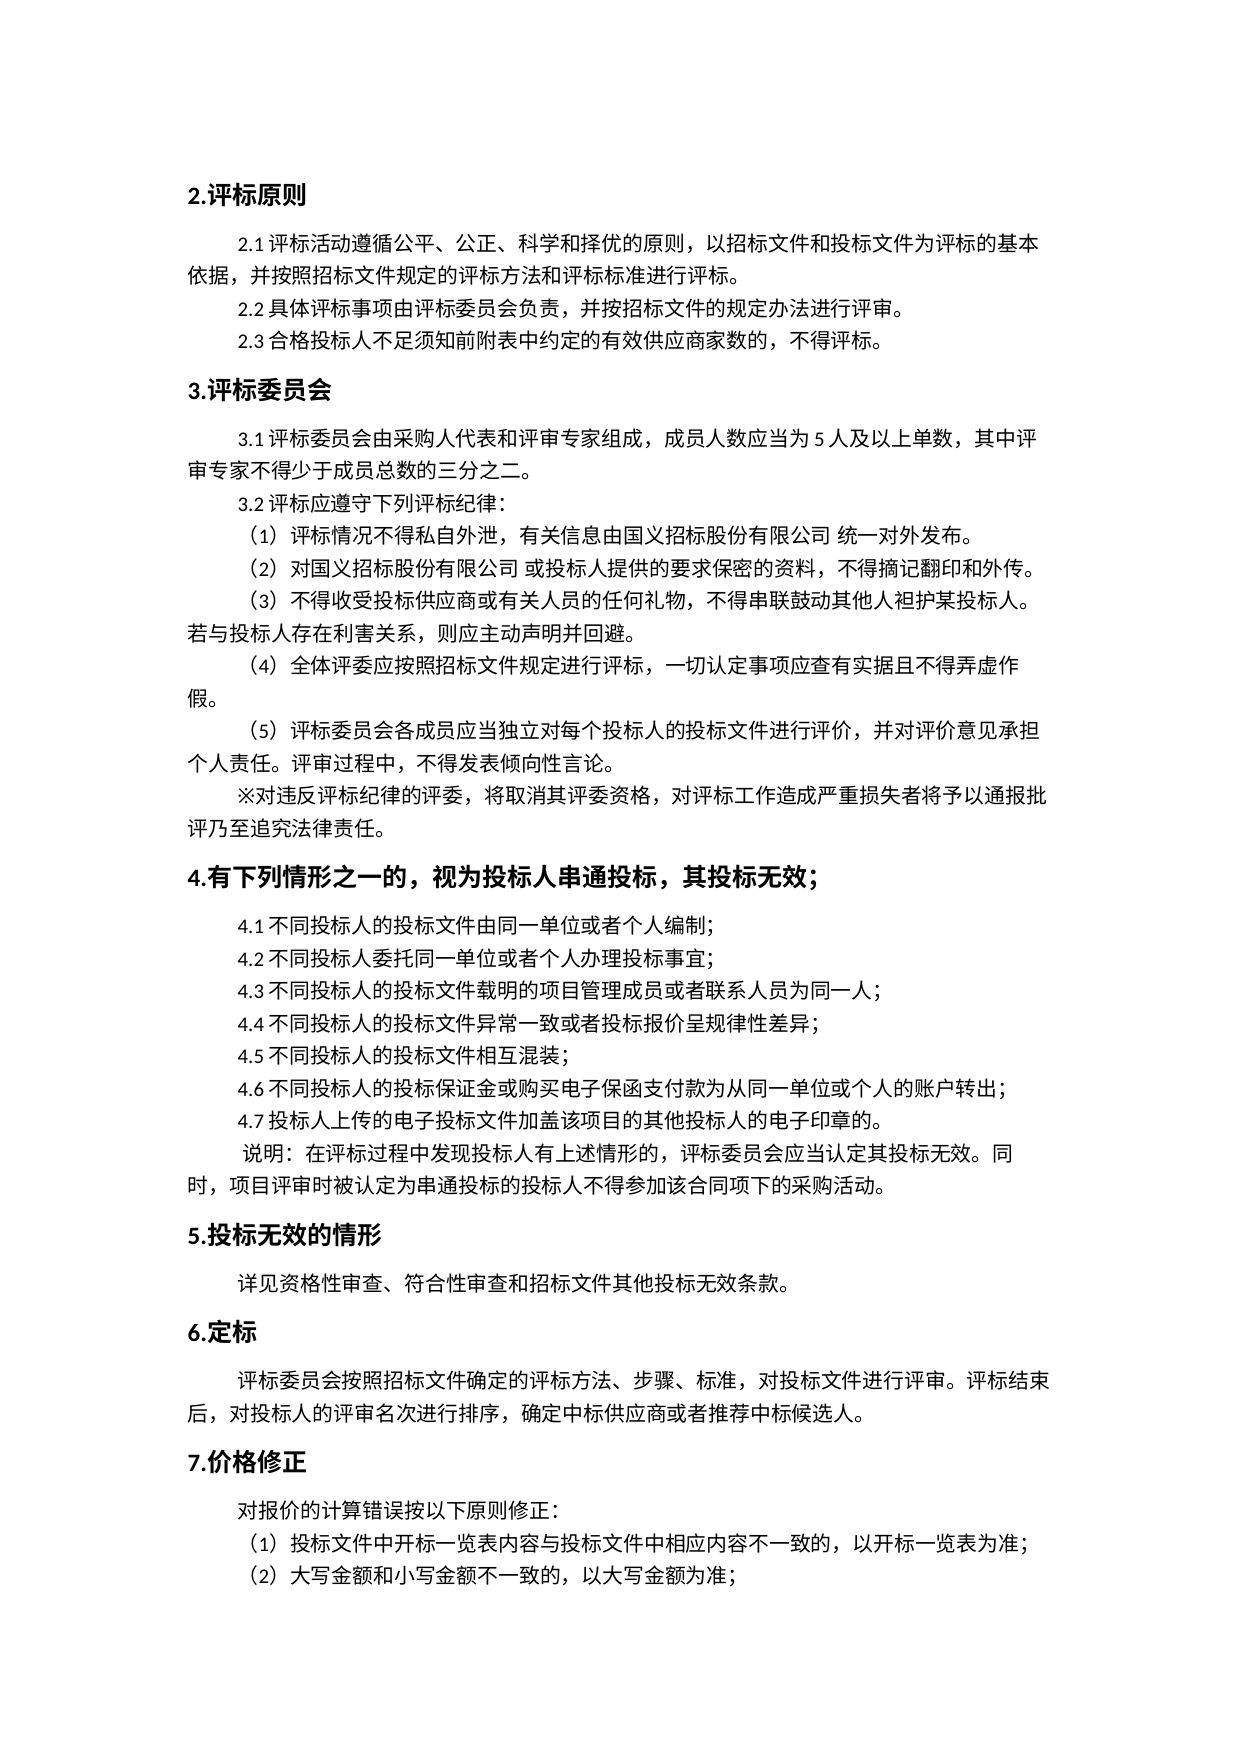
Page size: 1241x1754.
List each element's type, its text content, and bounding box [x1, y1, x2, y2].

text （2）对国义招标股份有限公司 或投标人提供的要求保密的资料，不得摘记翻印和外传。 [187, 552, 1053, 584]
text 6.定标 [187, 1299, 1053, 1364]
text 4.1不同投标人的投标文件由同一单位或者个人编制； [187, 909, 1053, 942]
text 4.5不同投标人的投标文件相互混装； [187, 1039, 1053, 1072]
text 2.3合格投标人不足须知前附表中约定的有效供应商家数的，不得评标。 [187, 324, 1053, 357]
text 4.4不同投标人的投标文件异常一致或者投标报价呈规律性差异； [187, 1007, 1053, 1039]
text 2.2具体评标事项由评标委员会负责，并按招标文件的规定办法进行评审。 [187, 292, 1053, 324]
text 3.2评标应遵守下列评标纪律： [187, 487, 1053, 519]
text （1）评标情况不得私自外泄，有关信息由国义招标股份有限公司 统一对外发布。 [187, 519, 1053, 552]
text （1）投标文件中开标一览表内容与投标文件中相应内容不一致的，以开标一览表为准； [187, 1527, 1053, 1559]
text 4.2不同投标人委托同一单位或者个人办理投标事宜； [187, 942, 1053, 974]
text 4.有下列情形之一的，视为投标人串通投标，其投标无效； [187, 844, 1053, 909]
text （5）评标委员会各成员应当独立对每个投标人的投标文件进行评价，并对评价意见承担个人责任。评审过程中，不得发表倾向性言论。 [187, 714, 1053, 779]
text （2）大写金额和小写金额不一致的，以大写金额为准； [187, 1559, 1053, 1592]
text ※对违反评标纪律的评委，将取消其评委资格，对评标工作造成严重损失者将予以通报批评乃至追究法律责任。 [187, 779, 1053, 844]
text 5.投标无效的情形 [187, 1202, 1053, 1267]
text 4.6不同投标人的投标保证金或购买电子保函支付款为从同一单位或个人的账户转出； [187, 1072, 1053, 1104]
text 7.价格修正 [187, 1429, 1053, 1494]
text （4）全体评委应按照招标文件规定进行评标，一切认定事项应查有实据且不得弄虚作假。 [187, 649, 1053, 714]
text 4.7投标人上传的电子投标文件加盖该项目的其他投标人的电子印章的。 [187, 1104, 1053, 1137]
text 2.评标原则 [187, 162, 1053, 227]
text 对报价的计算错误按以下原则修正： [187, 1494, 1053, 1527]
text 3.评标委员会 [187, 357, 1053, 422]
text （3）不得收受投标供应商或有关人员的任何礼物，不得串联鼓动其他人袒护某投标人。若与投标人存在利害关系，则应主动声明并回避。 [187, 584, 1053, 649]
text 说明：在评标过程中发现投标人有上述情形的，评标委员会应当认定其投标无效。同时，项目评审时被认定为串通投标的投标人不得参加该合同项下的采购活动。 [187, 1137, 1053, 1202]
text 3.1评标委员会由采购人代表和评审专家组成，成员人数应当为5人及以上单数，其中评审专家不得少于成员总数的三分之二。 [187, 422, 1053, 487]
text 4.3不同投标人的投标文件载明的项目管理成员或者联系人员为同一人； [187, 974, 1053, 1007]
text 详见资格性审查、符合性审查和招标文件其他投标无效条款。 [187, 1267, 1053, 1299]
text 2.1评标活动遵循公平、公正、科学和择优的原则，以招标文件和投标文件为评标的基本依据，并按照招标文件规定的评标方法和评标标准进行评标。 [187, 227, 1053, 292]
text 评标委员会按照招标文件确定的评标方法、步骤、标准，对投标文件进行评审。评标结束后，对投标人的评审名次进行排序，确定中标供应商或者推荐中标候选人。 [187, 1364, 1053, 1429]
